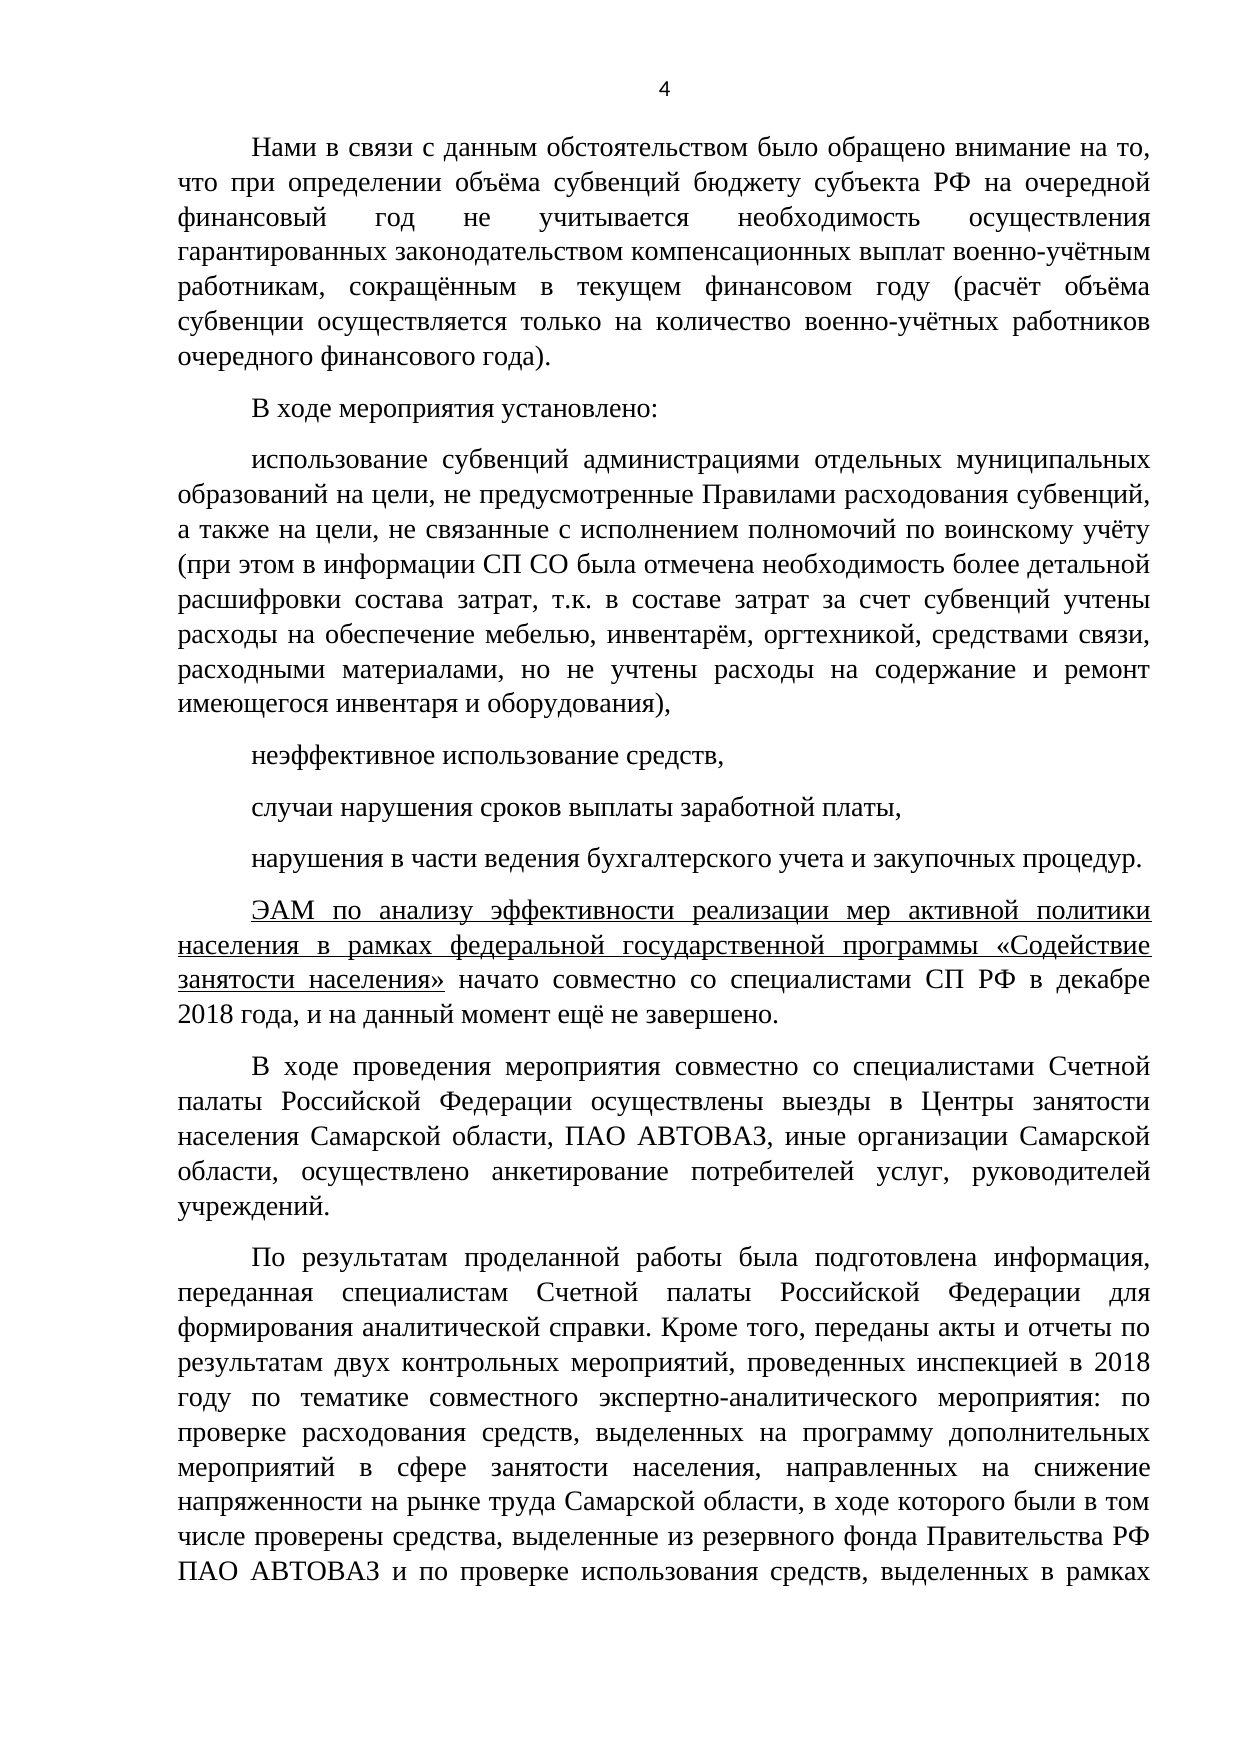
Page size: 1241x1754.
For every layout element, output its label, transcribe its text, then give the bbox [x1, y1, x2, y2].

text нарушения в части ведения бухгалтерского учета и закупочных процедур. [177, 841, 1152, 874]
text ЭАМ по анализу эффективности реализации мер активной политики населения в рамках федеральной государственной программы «Содействие занятости населения» начато совместно со специалистами СП РФ в декабре 2018 года, и на данный момент ещё не завершено. [177, 893, 1152, 956]
text использование субвенций администрациями отдельных муниципальных образований на цели, не предусмотренные Правилами расходования субвенций, а также на цели, не связанные с исполнением полномочий по воинскому учёту (при этом в информации СП СО была отмечена необходимость более детальной расшифровки состава затрат, т.к. в составе затрат за счет субвенций учтены расходы на обеспечение мебелью, инвентарём, оргтехникой, средствами связи, расходными материалами, но не учтены расходы на содержание и ремонт имеющегося инвентаря и оборудования), [177, 442, 1152, 719]
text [177, 1240, 1152, 1587]
text Нами в связи с данным обстоятельством было обращено внимание на то, что при определении объёма субвенций бюджету субъекта РФ на очередной финансовый год не учитывается необходимость осуществления гарантированных законодательством компенсационных выплат военно-учётным работникам, сокращённым в текущем финансовом году (расчёт объёма субвенции осуществляется только на количество военно-учётных работников очередного финансового года). [177, 130, 1152, 372]
text ЭАМ по анализу эффективности реализации мер активной политики населения в рамках федеральной государственной программы «Содействие занятости населения» начато совместно со специалистами СП РФ в декабре 2018 года, и на данный момент ещё не завершено. [177, 957, 1152, 1030]
text неэффективное использование средств, [177, 738, 1152, 771]
text В ходе проведения мероприятия совместно со специалистами Счетной палаты Российской Федерации осуществлены выезды в Центры занятости населения Самарской области, ПАО АВТОВАЗ, иные организации Самарской области, осуществлено анкетирование потребителей услуг, руководителей учреждений. [177, 1049, 1152, 1221]
text случаи нарушения сроков выплаты заработной платы, [177, 790, 1152, 822]
text В ходе мероприятия установлено: [177, 391, 1152, 423]
